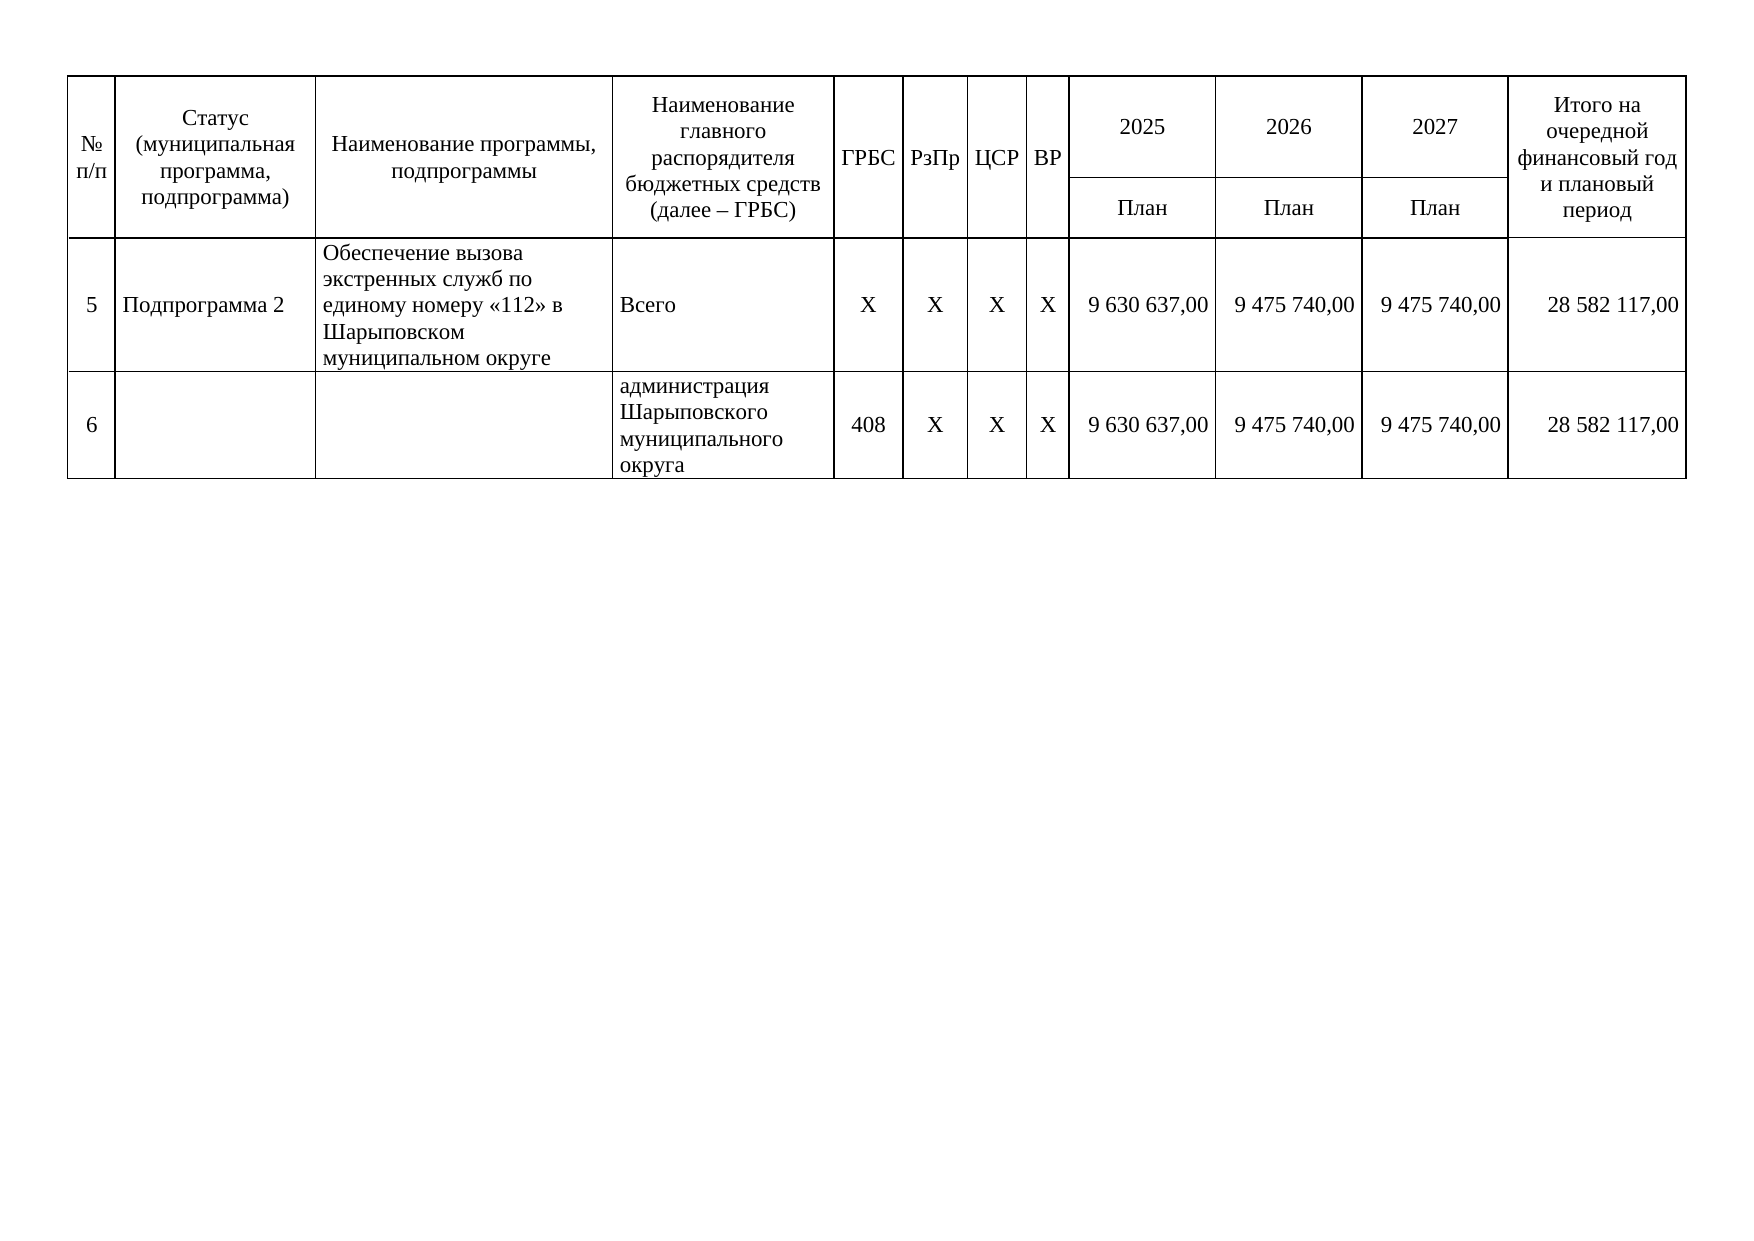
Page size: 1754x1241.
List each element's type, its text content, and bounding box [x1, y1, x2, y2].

table_header ВР [1027, 77, 1068, 237]
table_cell План [1363, 178, 1507, 237]
table_header ЦСР [968, 77, 1026, 237]
table_cell X [1027, 239, 1068, 371]
table_cell 9 475 740,00 [1363, 239, 1507, 371]
table_header 2027 [1363, 77, 1507, 177]
table_cell 9 475 740,00 [1363, 372, 1507, 477]
table_cell 5 [68, 238, 114, 371]
table_header № п/п [68, 77, 114, 237]
table_header Статус (муниципальная программа, подпрограмма) [116, 77, 315, 237]
table_cell [316, 372, 612, 477]
table_cell 6 [68, 372, 114, 477]
table_cell 9 475 740,00 [1216, 239, 1361, 371]
table_cell Обеспечение вызова экстренных служб по единому номеру «112» в Шарыповском муниципальном округе [316, 239, 612, 371]
table_cell X [968, 372, 1026, 477]
table_cell X [904, 239, 967, 371]
table_cell X [968, 239, 1026, 371]
table_cell X [904, 372, 967, 477]
table_header Наименование программы, подпрограммы [316, 77, 612, 237]
table_cell 9 475 740,00 [1216, 372, 1361, 477]
table_cell 9 630 637,00 [1070, 239, 1215, 371]
table_cell План [1216, 178, 1361, 237]
table_cell Всего [613, 239, 833, 371]
table_header Наименование главного распорядителя бюджетных средств (далее – ГРБС) [613, 77, 833, 237]
table_cell 408 [835, 372, 902, 477]
table_header ГРБС [835, 77, 902, 237]
table_cell 28 582 117,00 [1509, 238, 1685, 371]
table_cell [116, 372, 315, 477]
table_cell администрация Шарыповского муниципального округа [613, 372, 833, 477]
table_cell 9 630 637,00 [1070, 372, 1215, 477]
table_header 2026 [1216, 77, 1361, 177]
table_header РзПр [904, 77, 967, 237]
table_cell X [835, 239, 902, 371]
table_cell 28 582 117,00 [1509, 372, 1685, 477]
table_cell Подпрограмма 2 [116, 239, 315, 371]
table_header Итого на очередной финансовый год и плановый период [1509, 77, 1685, 237]
table_cell План [1070, 178, 1215, 237]
table_cell X [1027, 372, 1068, 477]
table_header 2025 [1070, 77, 1215, 177]
